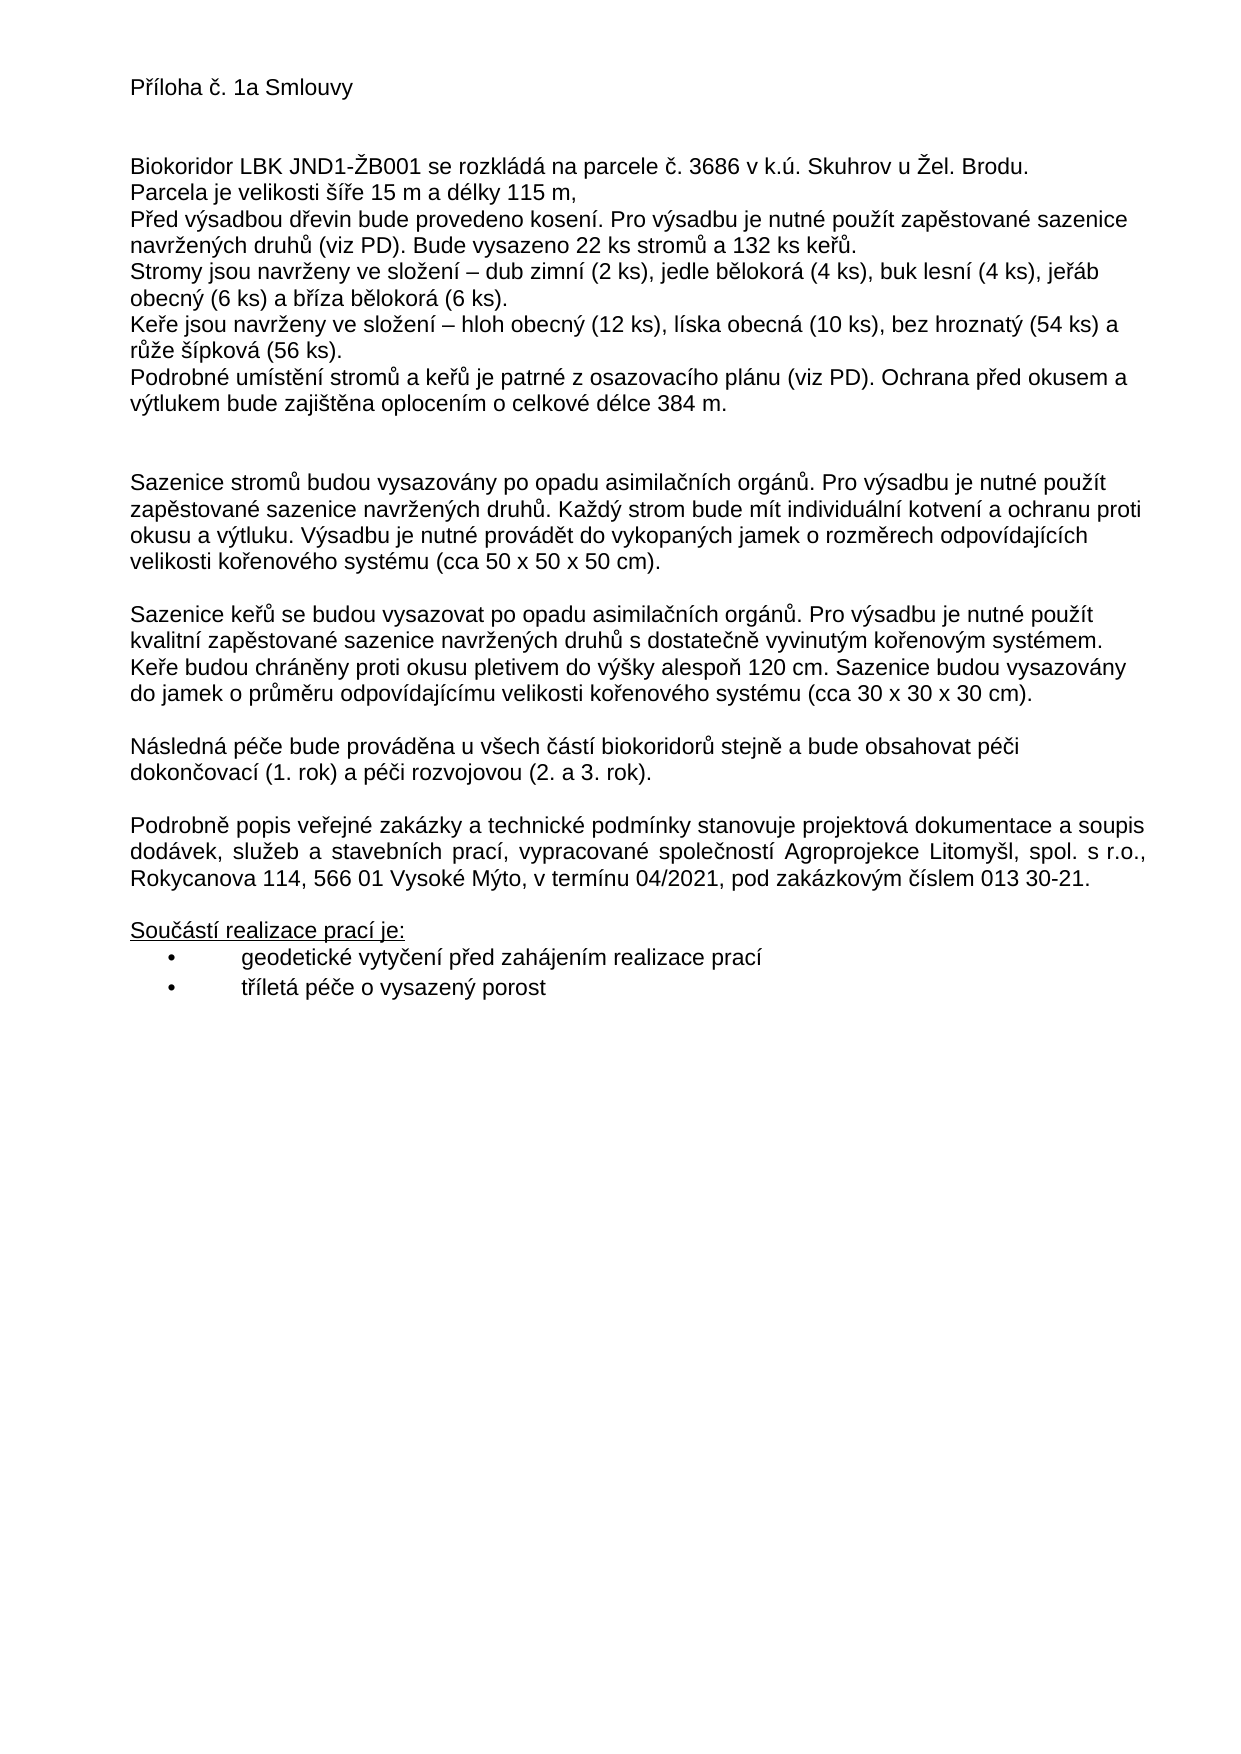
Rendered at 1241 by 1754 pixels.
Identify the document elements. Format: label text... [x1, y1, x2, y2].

text Sazenice keřů se budou vysazovat po opadu asimilačních orgánů. Pro výsadbu je nutné použít kvalitní zapěstované sazenice navržených druhů s dostatečně vyvinutým kořenovým systémem. Keře budou chráněny proti okusu pletivem do výšky alespoň 120 cm. Sazenice budou vysazovány do jamek o průměru odpovídajícímu velikosti kořenového systému (cca 30 x 30 x 30 cm). [130, 601, 1146, 706]
text Podrobné umístění stromů a keřů je patrné z osazovacího plánu (viz PD). Ochrana před okusem a výtlukem bude zajištěna oplocením o celkové délce 384 m. Sazenice stromů budou vysazovány po opadu asimilačních orgánů. Pro výsadbu je nutné použít zapěstované sazenice navržených druhů. Každý strom bude mít individuální kotvení a ochranu proti okusu a výtluku. Výsadbu je nutné provádět do vykopaných jamek o rozměrech odpovídajících velikosti kořenového systému (cca 50 x 50 x 50 cm). [130, 364, 1146, 574]
text Následná péče bude prováděna u všech částí biokoridorů stejně a bude obsahovat péči dokončovací (1. rok) a péči rozvojovou (2. a 3. rok). [130, 733, 1146, 785]
text Stromy jsou navrženy ve složení – dub zimní (2 ks), jedle bělokorá (4 ks), buk lesní (4 ks), jeřáb obecný (6 ks) a bříza bělokorá (6 ks). [130, 258, 1146, 311]
list geodetické vytyčení před zahájením realizace prací [167, 943, 1146, 970]
text Biokoridor LBK JND1-ŽB001 se rozkládá na parcele č. 3686 v k.ú. Skuhrov u Žel. Brodu. Parcela je velikosti šíře 15 m a délky 115 m, Před výsadbou dřevin bude provedeno kosení. Pro výsadbu je nutné použít zapěstované sazenice navržených druhů (viz PD). Bude vysazeno 22 ks stromů a 132 ks keřů. [130, 127, 1146, 258]
text Součástí realizace prací je: [130, 891, 1146, 943]
list tříletá péče o vysazený porost [167, 974, 1146, 1000]
text Podrobně popis veřejné zakázky a technické podmínky stanovuje projektová dokumentace a soupis dodávek, služeb a stavebních prací, vypracované společností Agroprojekce Litomyšl, spol. s r.o., Rokycanova 114, 566 01 Vysoké Mýto, v termínu 04/2021, pod zakázkovým číslem 013 30-21. [130, 812, 1146, 891]
text Keře jsou navrženy ve složení – hloh obecný (12 ks), líska obecná (10 ks), bez hroznatý (54 ks) a růže šípková (56 ks). [130, 311, 1146, 364]
